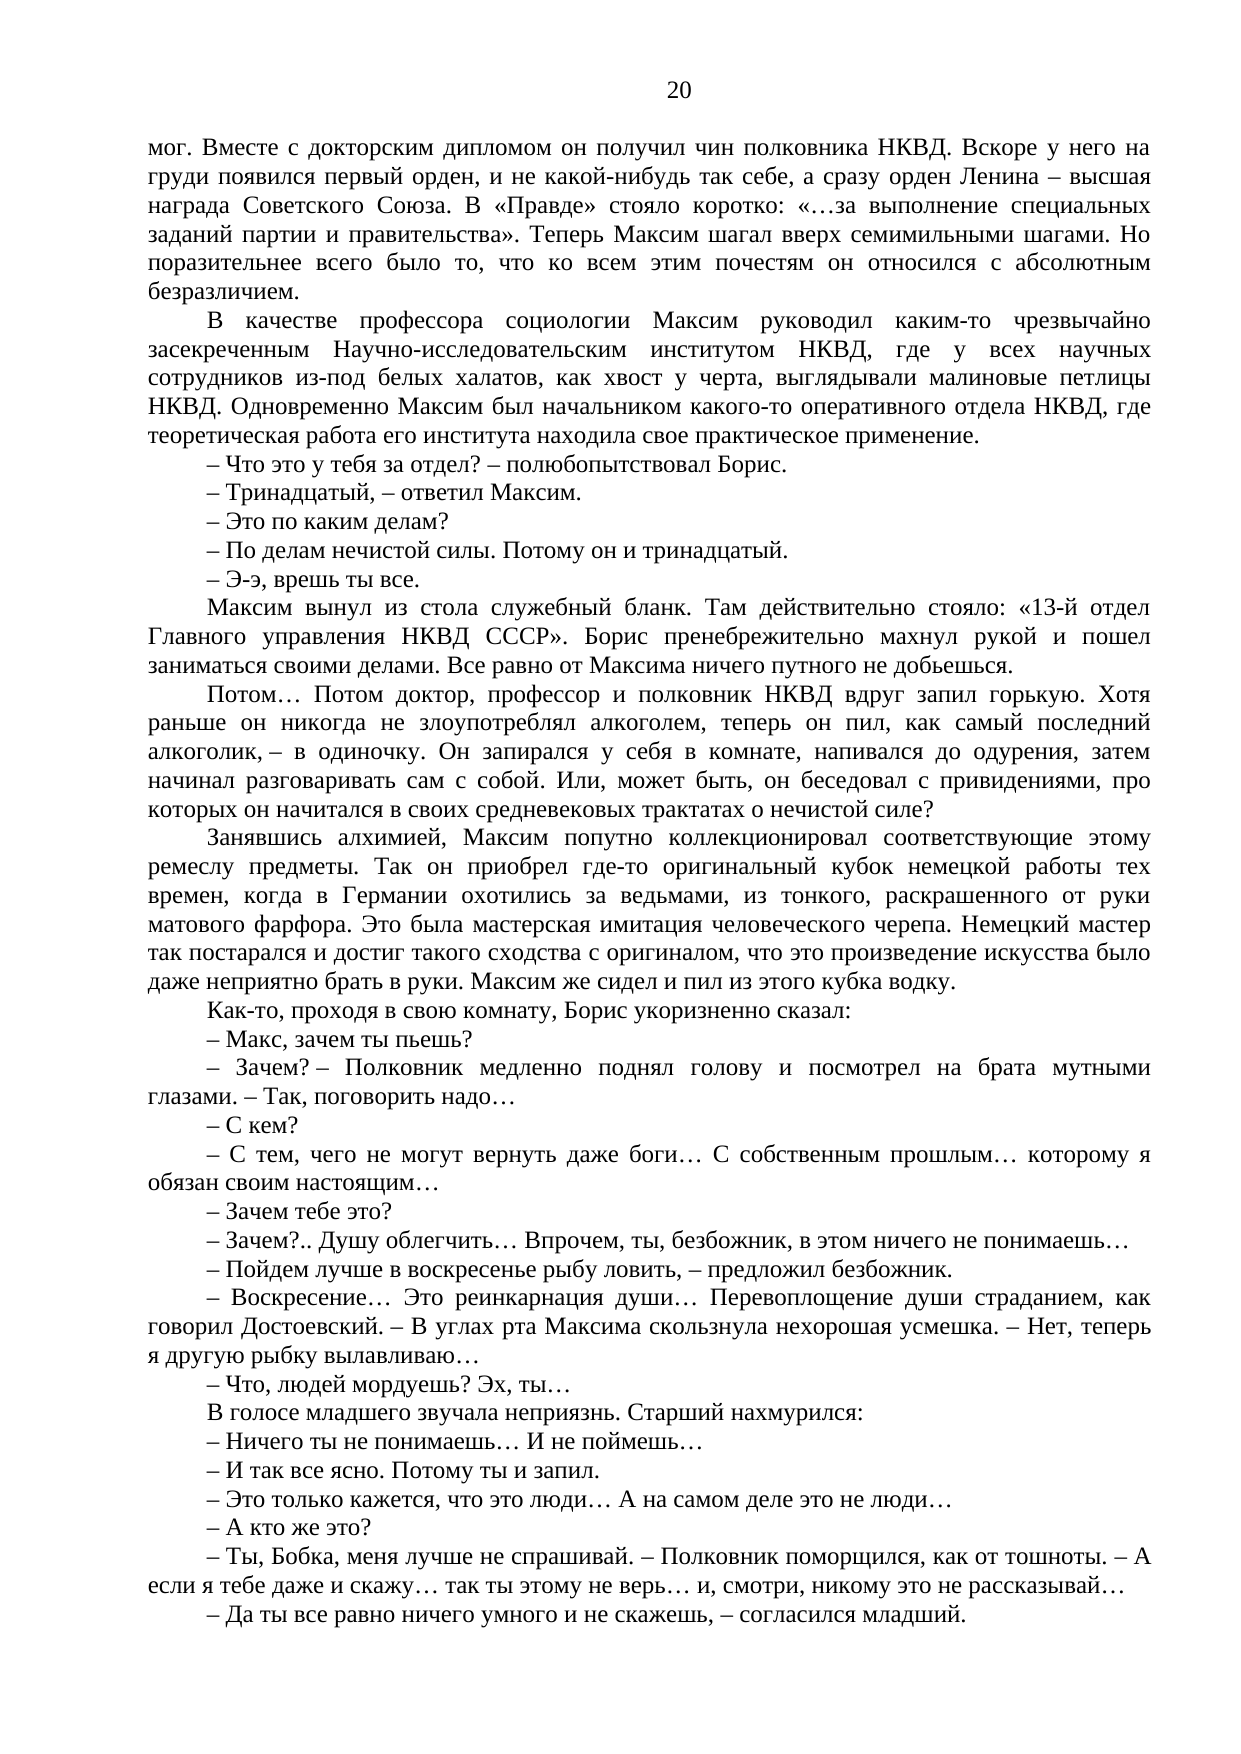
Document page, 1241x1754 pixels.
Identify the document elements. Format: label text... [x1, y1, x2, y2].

text В голосе младшего звучала неприязнь. Старший нахмурился: [148, 1397, 1152, 1426]
text – Ничего ты не понимаешь… И не поймешь… [148, 1426, 1152, 1455]
text – С кем? [148, 1110, 1152, 1139]
text – Э-э, врешь ты все. [148, 564, 1152, 592]
text – Да ты все равно ничего умного и не скажешь, – согласился младший. [148, 1599, 1152, 1627]
text – И так все ясно. Потому ты и запил. [148, 1455, 1152, 1484]
text Максим вынул из стола служебный бланк. Там действительно стояло: «13-й отдел Главного управления НКВД СССР». Борис пренебрежительно махнул рукой и пошел заниматься своими делами. Все равно от Максима ничего путного не добьешься. [148, 592, 1152, 679]
text – Зачем? – Полковник медленно поднял голову и посмотрел на брата мутными глазами. – Так, поговорить надо… [148, 1052, 1152, 1110]
text Как-то, проходя в свою комнату, Борис укоризненно сказал: [148, 995, 1152, 1024]
text В качестве профессора социологии Максим руководил каким-то чрезвычайно засекреченным Научно-исследовательским институтом НКВД, где у всех научных сотрудников из-под белых халатов, как хвост у черта, выглядывали малиновые петлицы НКВД. Одновременно Максим был начальником какого-то оперативного отдела НКВД, где теоретическая работа его института находила свое практическое применение. [148, 305, 1152, 449]
text Потом… Потом доктор, профессор и полковник НКВД вдруг запил горькую. Хотя раньше он никогда не злоупотреблял алкоголем, теперь он пил, как самый последний алкоголик, – в одиночку. Он запирался у себя в комнате, напивался до одурения, затем начинал разговаривать сам с собой. Или, может быть, он беседовал с привидениями, про которых он начитался в своих средневековых трактатах о нечистой силе? [148, 679, 1152, 822]
text – Макс, зачем ты пьешь? [148, 1024, 1152, 1052]
text – Ты, Бобка, меня лучше не спрашивай. – Полковник поморщился, как от тошноты. – А если я тебе даже и скажу… так ты этому не верь… и, смотри, никому это не рассказывай… [148, 1541, 1152, 1599]
text – А кто же это? [148, 1512, 1152, 1541]
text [148, 132, 1152, 305]
text – Воскресение… Это реинкарнация души… Перевоплощение души страданием, как говорил Достоевский. – В углах рта Максима скользнула нехорошая усмешка. – Нет, теперь я другую рыбку вылавливаю… [148, 1282, 1152, 1369]
text – Тринадцатый, – ответил Максим. [148, 477, 1152, 506]
text – Что, людей мордуешь? Эх, ты… [148, 1369, 1152, 1397]
text – Что это у тебя за отдел? – полюбопытствовал Борис. [148, 449, 1152, 477]
text – Зачем тебе это? [148, 1196, 1152, 1225]
text Занявшись алхимией, Максим попутно коллекционировал соответствующие этому ремеслу предметы. Так он приобрел где-то оригинальный кубок немецкой работы тех времен, когда в Германии охотились за ведьмами, из тонкого, раскрашенного от руки матового фарфора. Это была мастерская имитация человеческого черепа. Немецкий мастер так постарался и достиг такого сходства с оригиналом, что это произведение искусства было даже неприятно брать в руки. Максим же сидел и пил из этого кубка водку. [148, 822, 1152, 995]
text – Это по каким делам? [148, 506, 1152, 535]
text – Пойдем лучше в воскресенье рыбу ловить, – предложил безбожник. [148, 1254, 1152, 1282]
text – Зачем?.. Душу облегчить… Впрочем, ты, безбожник, в этом ничего не понимаешь… [148, 1225, 1152, 1254]
text – С тем, чего не могут вернуть даже боги… С собственным прошлым… которому я обязан своим настоящим… [148, 1139, 1152, 1196]
text – По делам нечистой силы. Потому он и тринадцатый. [148, 535, 1152, 564]
text – Это только кажется, что это люди… А на самом деле это не люди… [148, 1484, 1152, 1512]
